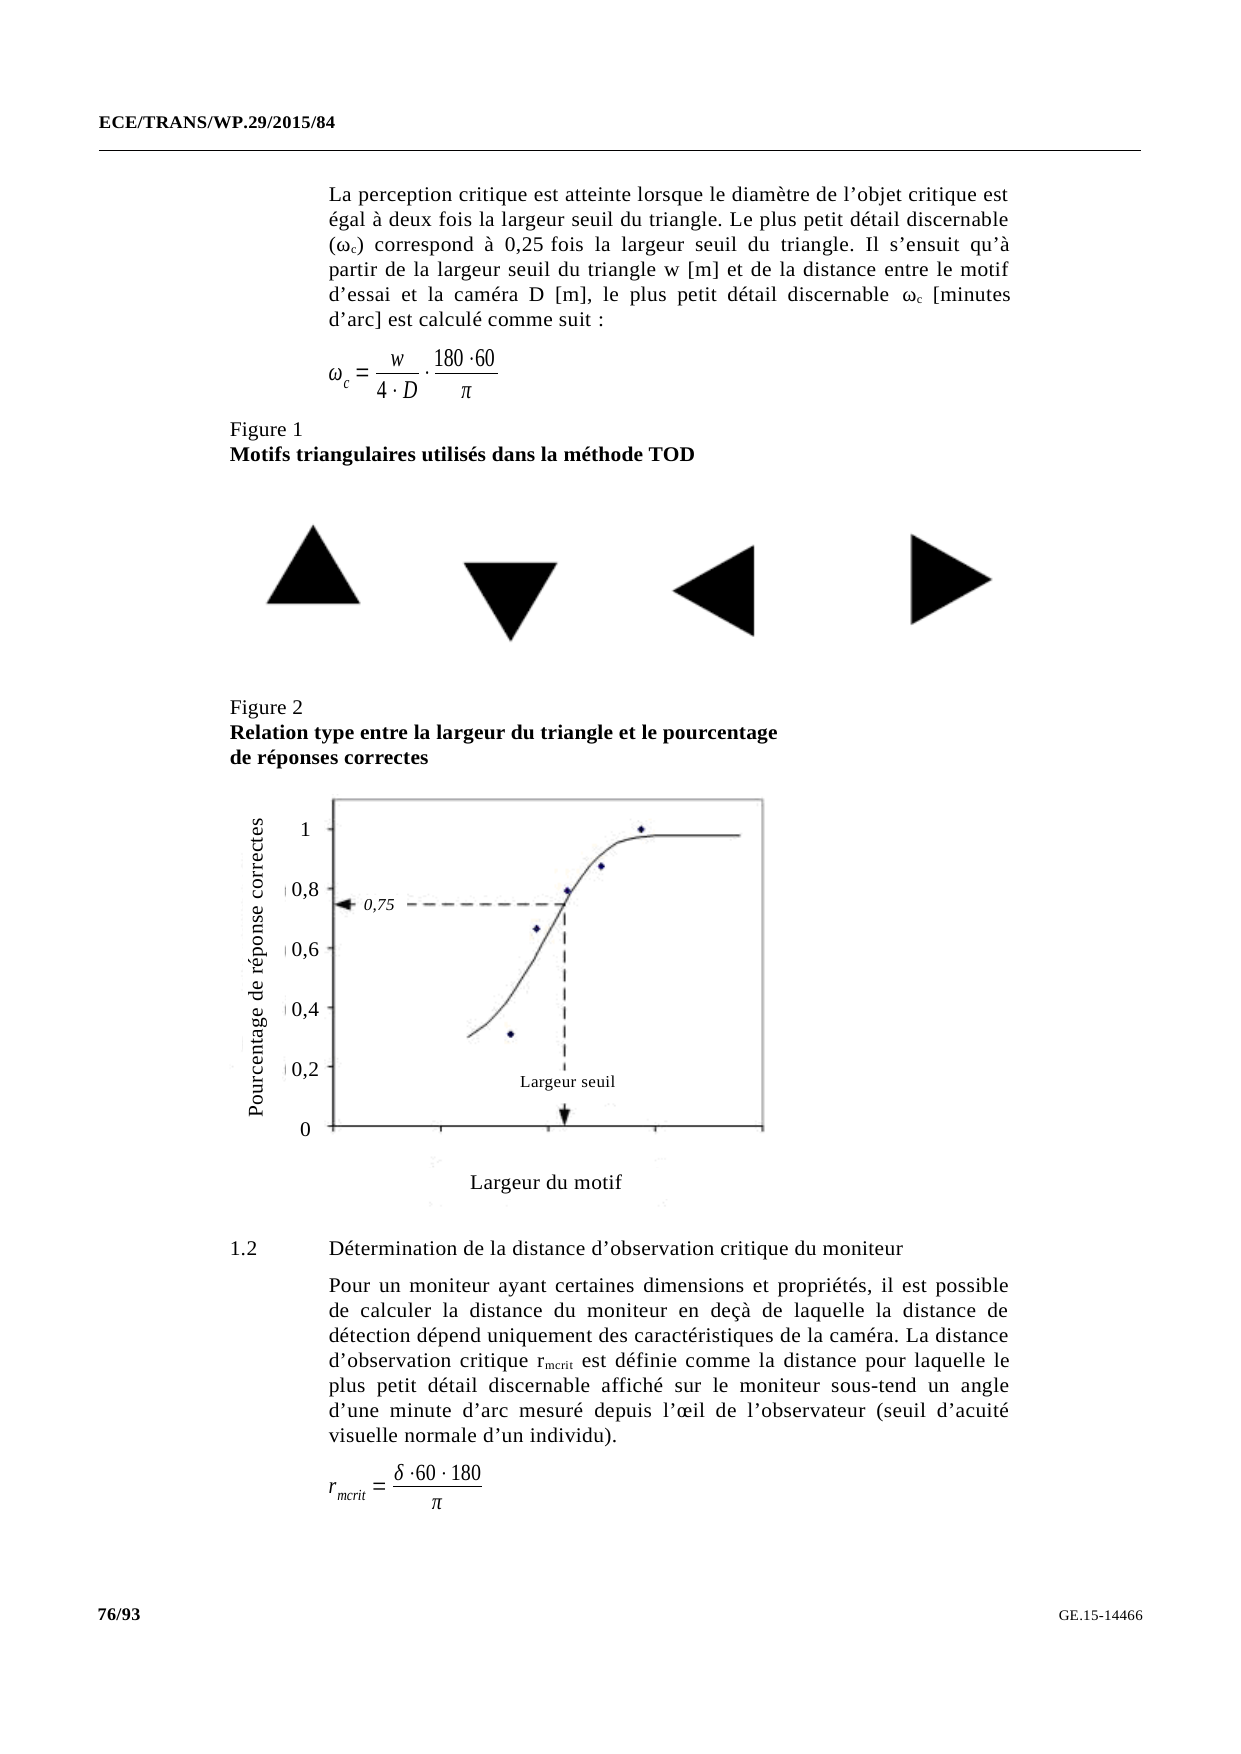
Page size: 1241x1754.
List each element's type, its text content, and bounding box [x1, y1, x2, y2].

picture [229, 491, 1010, 670]
picture [229, 794, 770, 1210]
text 1.2 Détermination de la distance d’observation critique du moniteur [229, 1235, 1011, 1260]
text Figure 1 Motifs triangulaires utilisés dans la méthode TOD [97, 417, 1011, 467]
text Pour un moniteur ayant certaines dimensions et propriétés, il est possible de calculer la distance du moniteur en deçà de laquelle la distance de détection dépend uniquement des caractéristiques de la caméra. La distance d’observation critique rmcrit est définie comme la distance pour laquelle le plus petit détail discernable affiché sur le moniteur sous-tend un angle d’une minute d’arc mesuré depuis l’œil de l’observateur (seuil d’acuité visuelle normale d’un individu). [229, 1272, 1011, 1447]
text Figure 2 Relation type entre la largeur du triangle et le pourcentage de réponses correctes [97, 694, 1011, 769]
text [229, 181, 1011, 331]
